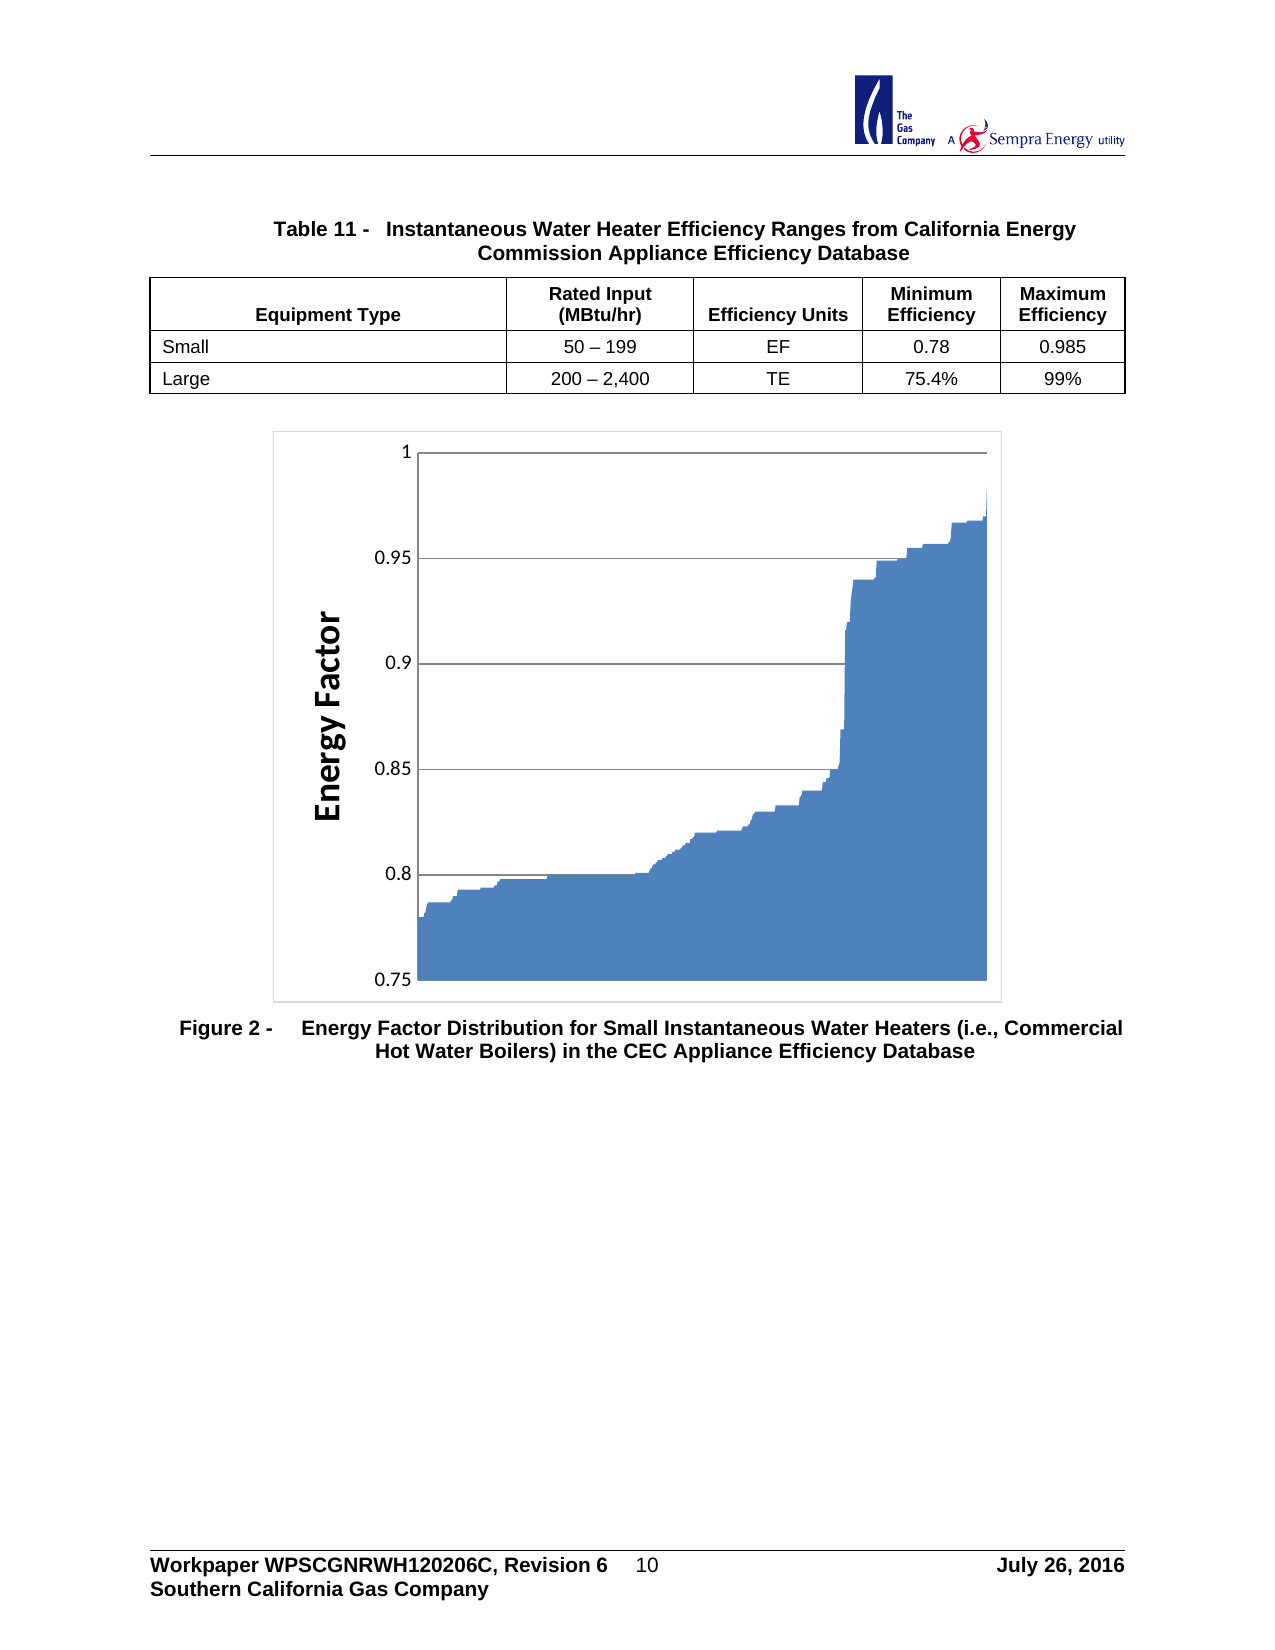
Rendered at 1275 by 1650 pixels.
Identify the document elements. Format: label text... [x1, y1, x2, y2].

table_header Minimum Efficiency [863, 278, 1000, 330]
table_cell 0.985 [1001, 331, 1124, 362]
table_cell 200 – 2,400 [507, 363, 693, 393]
table_cell 99% [1001, 363, 1124, 393]
table_cell EF [694, 331, 862, 362]
table_cell 0.78 [863, 331, 1000, 362]
table_header Maximum Efficiency [1001, 278, 1124, 330]
list Instantaneous Water Heater Efficiency Ranges from California Energy Commission Appliance Efficiency Database [225, 217, 1125, 264]
table_cell 75.4% [863, 363, 1000, 393]
list Energy Factor Distribution for Small Instantaneous Water Heaters (i.e., Commercial Hot Water Boilers) in the CEC Appliance Efficiency Database [225, 1015, 1125, 1063]
table_header Efficiency Units [694, 278, 862, 330]
table_header Equipment Type [151, 278, 506, 330]
table_cell Small [151, 331, 506, 362]
table_cell TE [694, 363, 862, 393]
table_cell Large [151, 363, 506, 393]
table_cell 50 – 199 [507, 331, 693, 362]
table_header Rated Input (MBtu/hr) [507, 278, 693, 330]
